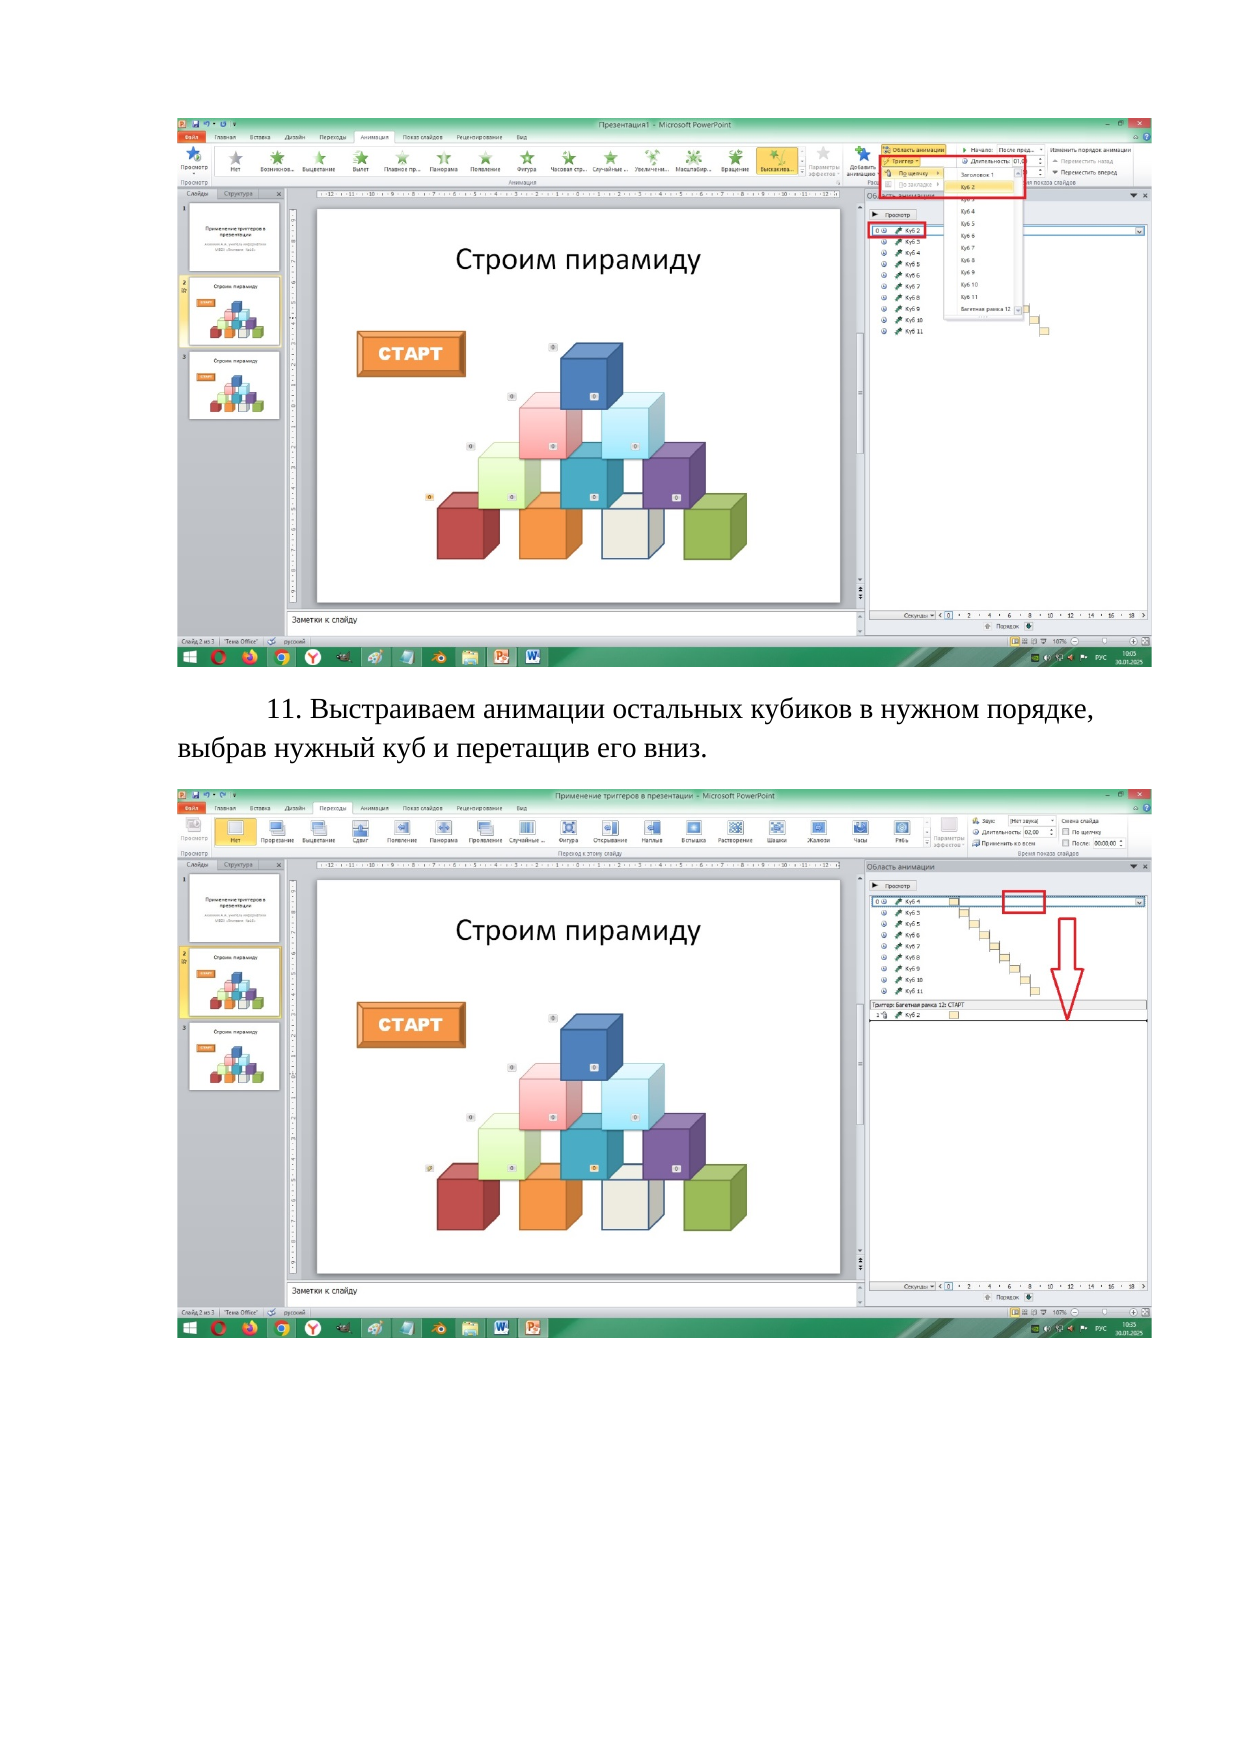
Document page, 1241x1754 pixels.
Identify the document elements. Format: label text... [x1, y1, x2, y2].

picture [177, 789, 1152, 1338]
text 11. Выстраиваем анимации остальных кубиков в нужном порядке, выбрав нужный куб и перетащив его вниз. [177, 691, 1152, 763]
picture [177, 118, 1152, 667]
